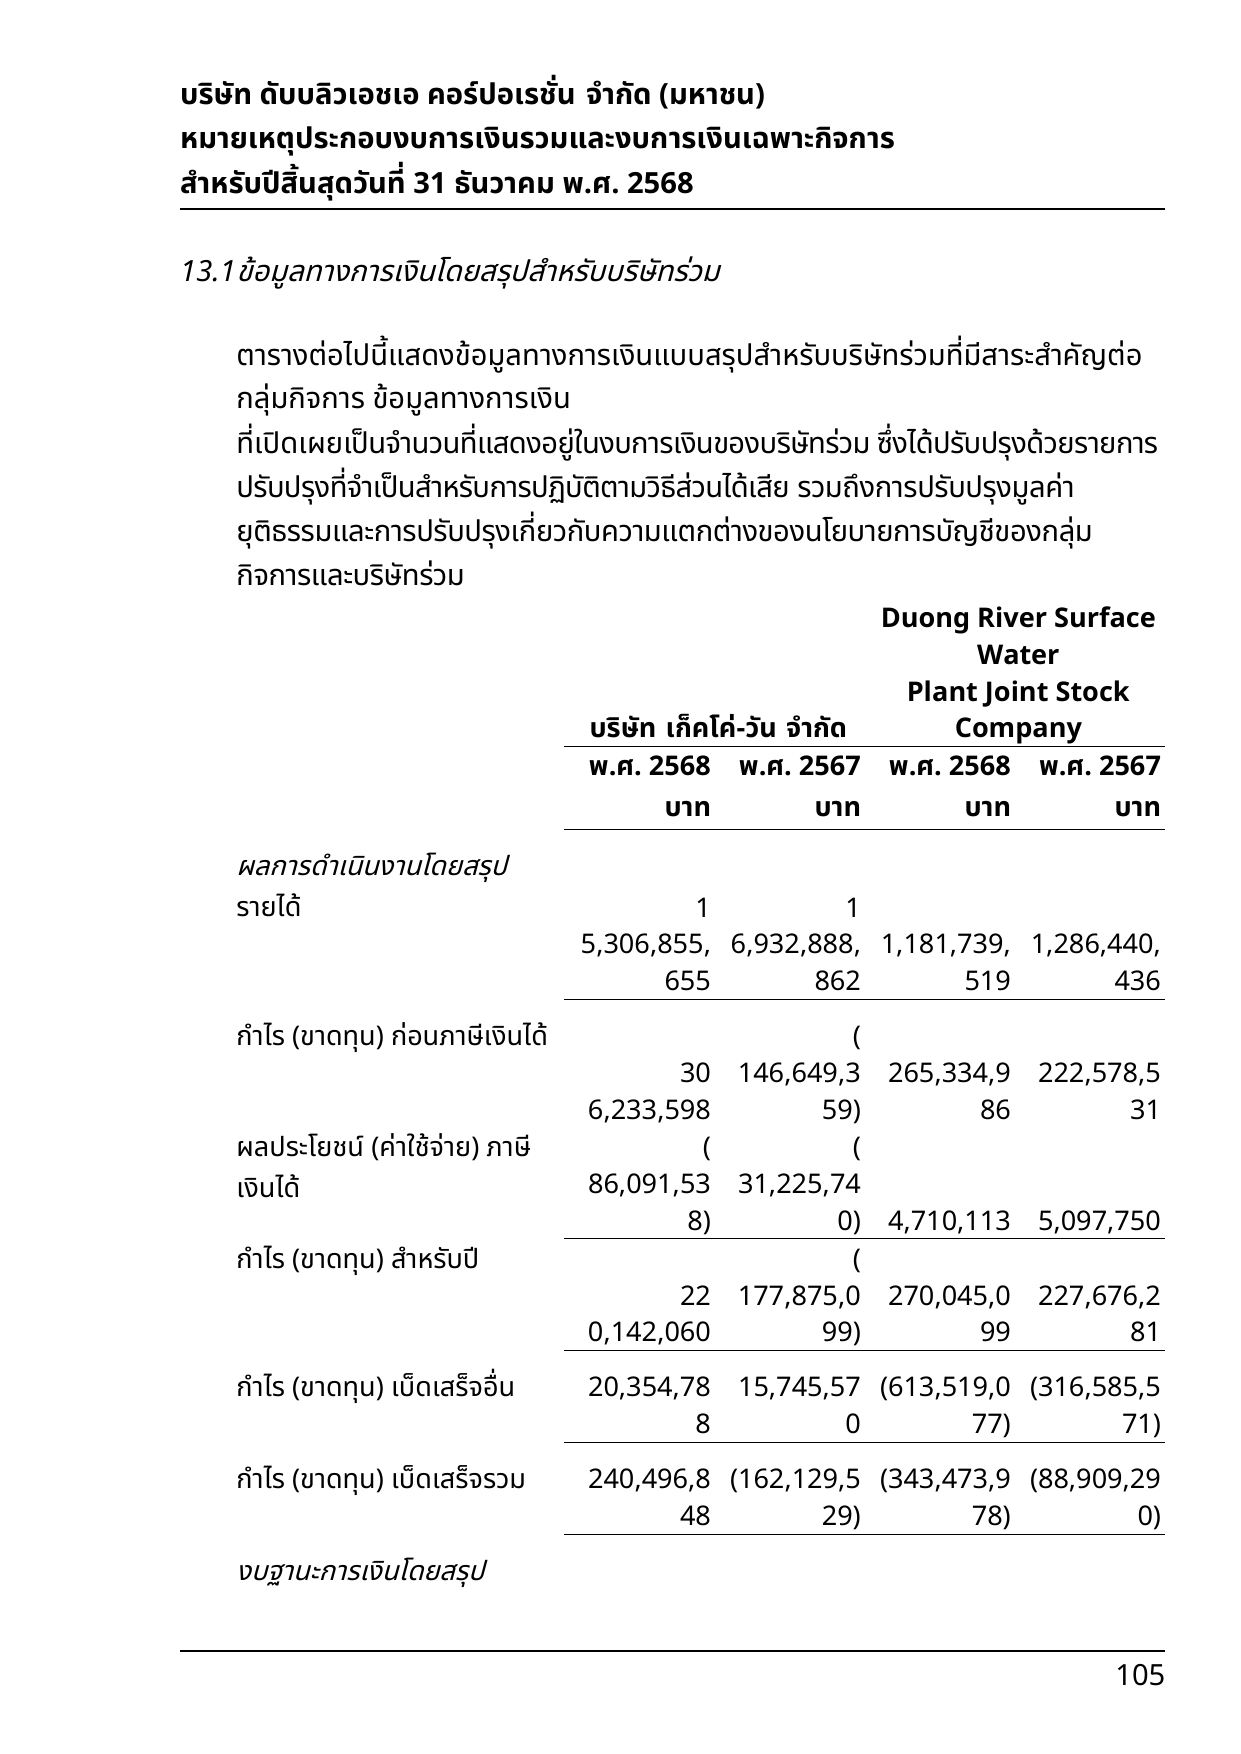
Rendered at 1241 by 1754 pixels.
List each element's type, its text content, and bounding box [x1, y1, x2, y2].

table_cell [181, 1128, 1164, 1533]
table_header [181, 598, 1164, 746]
text ตารางต่อไปนี้แสดงข้อมูลทางการเงินแบบสรุปสำหรับบริษัทร่วมที่มีสาระสำคัญต่อกลุ่มกิจการ ข้อมูลทางการเงิน ที่เปิดเผยเป็นจำนวนที่แสดงอยู่ในงบการเงินของบริษัทร่วม ซึ่งได้ปรับปรุงด้วยรายการปรับปรุงที่จำเป็นสำหรับการปฏิบัติตามวิธีส่วนได้เสีย รวมถึงการปรับปรุงมูลค่ายุติธรรมและการปรับปรุงเกี่ยวกับความแตกต่างของนโยบายการบัญชีของกลุ่มกิจการและบริษัทร่วม [236, 334, 1165, 598]
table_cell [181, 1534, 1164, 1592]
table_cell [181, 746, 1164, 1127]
text 13.1 ข้อมูลทางการเงินโดยสรุปสำหรับบริษัทร่วม [180, 250, 1165, 294]
